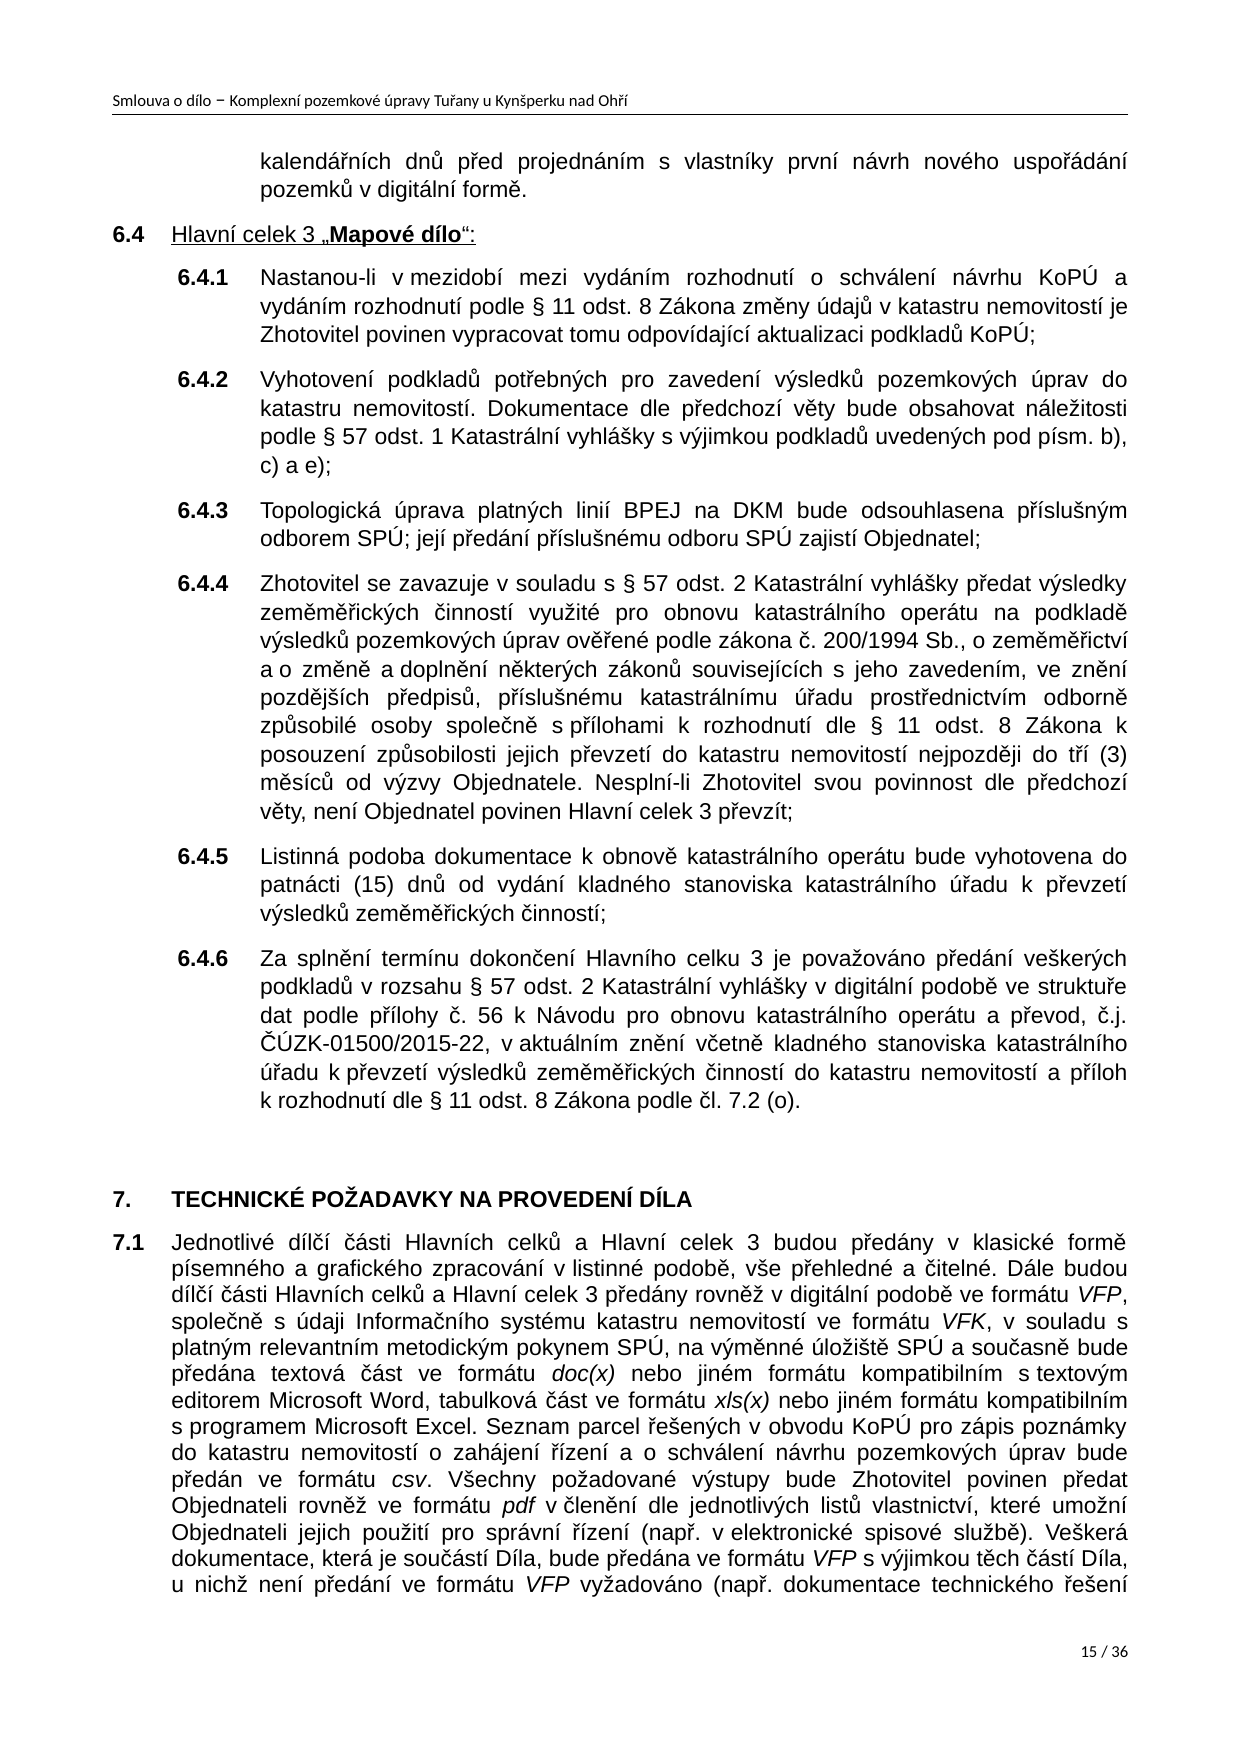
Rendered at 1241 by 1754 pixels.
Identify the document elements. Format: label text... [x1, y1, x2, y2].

text Nastanou-li v mezidobí mezi vydáním rozhodnutí o schválení návrhu KoPÚ a vydáním rozhodnutí podle § 11 odst. 8 Zákona změny údajů v katastru nemovitostí je Zhotovitel povinen vypracovat tomu odpovídající aktualizaci podkladů KoPÚ; [177, 264, 1128, 347]
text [177, 148, 1128, 202]
text Listinná podoba dokumentace k obnově katastrálního operátu bude vyhotovena do patnácti (15) dnů od vydání kladného stanoviska katastrálního úřadu k převzetí výsledků zeměměřických činností; [177, 843, 1128, 926]
text Hlavní celek 3 „Mapové dílo“: [112, 221, 1128, 248]
text Topologická úprava platných linií BPEJ na DKM bude odsouhlasena příslušným odborem SPÚ; její předání příslušnému odboru SPÚ zajistí Objednatel; [177, 497, 1128, 551]
text Zhotovitel se zavazuje v souladu s § 57 odst. 2 Katastrální vyhlášky předat výsledky zeměměřických činností využité pro obnovu katastrálního operátu na podkladě výsledků pozemkových úprav ověřené podle zákona č. 200/1994 Sb., o zeměměřictví a o změně a doplnění některých zákonů souvisejících s jeho zavedením, ve znění pozdějších předpisů, příslušnému katastrálnímu úřadu prostřednictvím odborně způsobilé osoby společně s přílohami k rozhodnutí dle § 11 odst. 8 Zákona k posouzení způsobilosti jejich převzetí do katastru nemovitostí nejpozději do tří (3) měsíců od výzvy Objednatele. Nesplní-li Zhotovitel svou povinnost dle předchozí věty, není Objednatel povinen Hlavní celek 3 převzít; [177, 570, 1128, 824]
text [112, 1228, 1128, 1597]
text Technické požadavky na provedení díla [112, 1186, 1128, 1212]
text Za splnění termínu dokončení Hlavního celku 3 je považováno předání veškerých podkladů v rozsahu § 57 odst. 2 Katastrální vyhlášky v digitální podobě ve struktuře dat podle přílohy č. 56 k Návodu pro obnovu katastrálního operátu a převod, č.j. ČÚZK-01500/2015-22, v aktuálním znění včetně kladného stanoviska katastrálního úřadu k převzetí výsledků zeměměřických činností do katastru nemovitostí a příloh k rozhodnutí dle § 11 odst. 8 Zákona podle čl. 7.2 (o). [177, 945, 1128, 1113]
text Vyhotovení podkladů potřebných pro zavedení výsledků pozemkových úprav do katastru nemovitostí. Dokumentace dle předchozí věty bude obsahovat náležitosti podle § 57 odst. 1 Katastrální vyhlášky s výjimkou podkladů uvedených pod písm. b), c) a e); [177, 366, 1128, 478]
